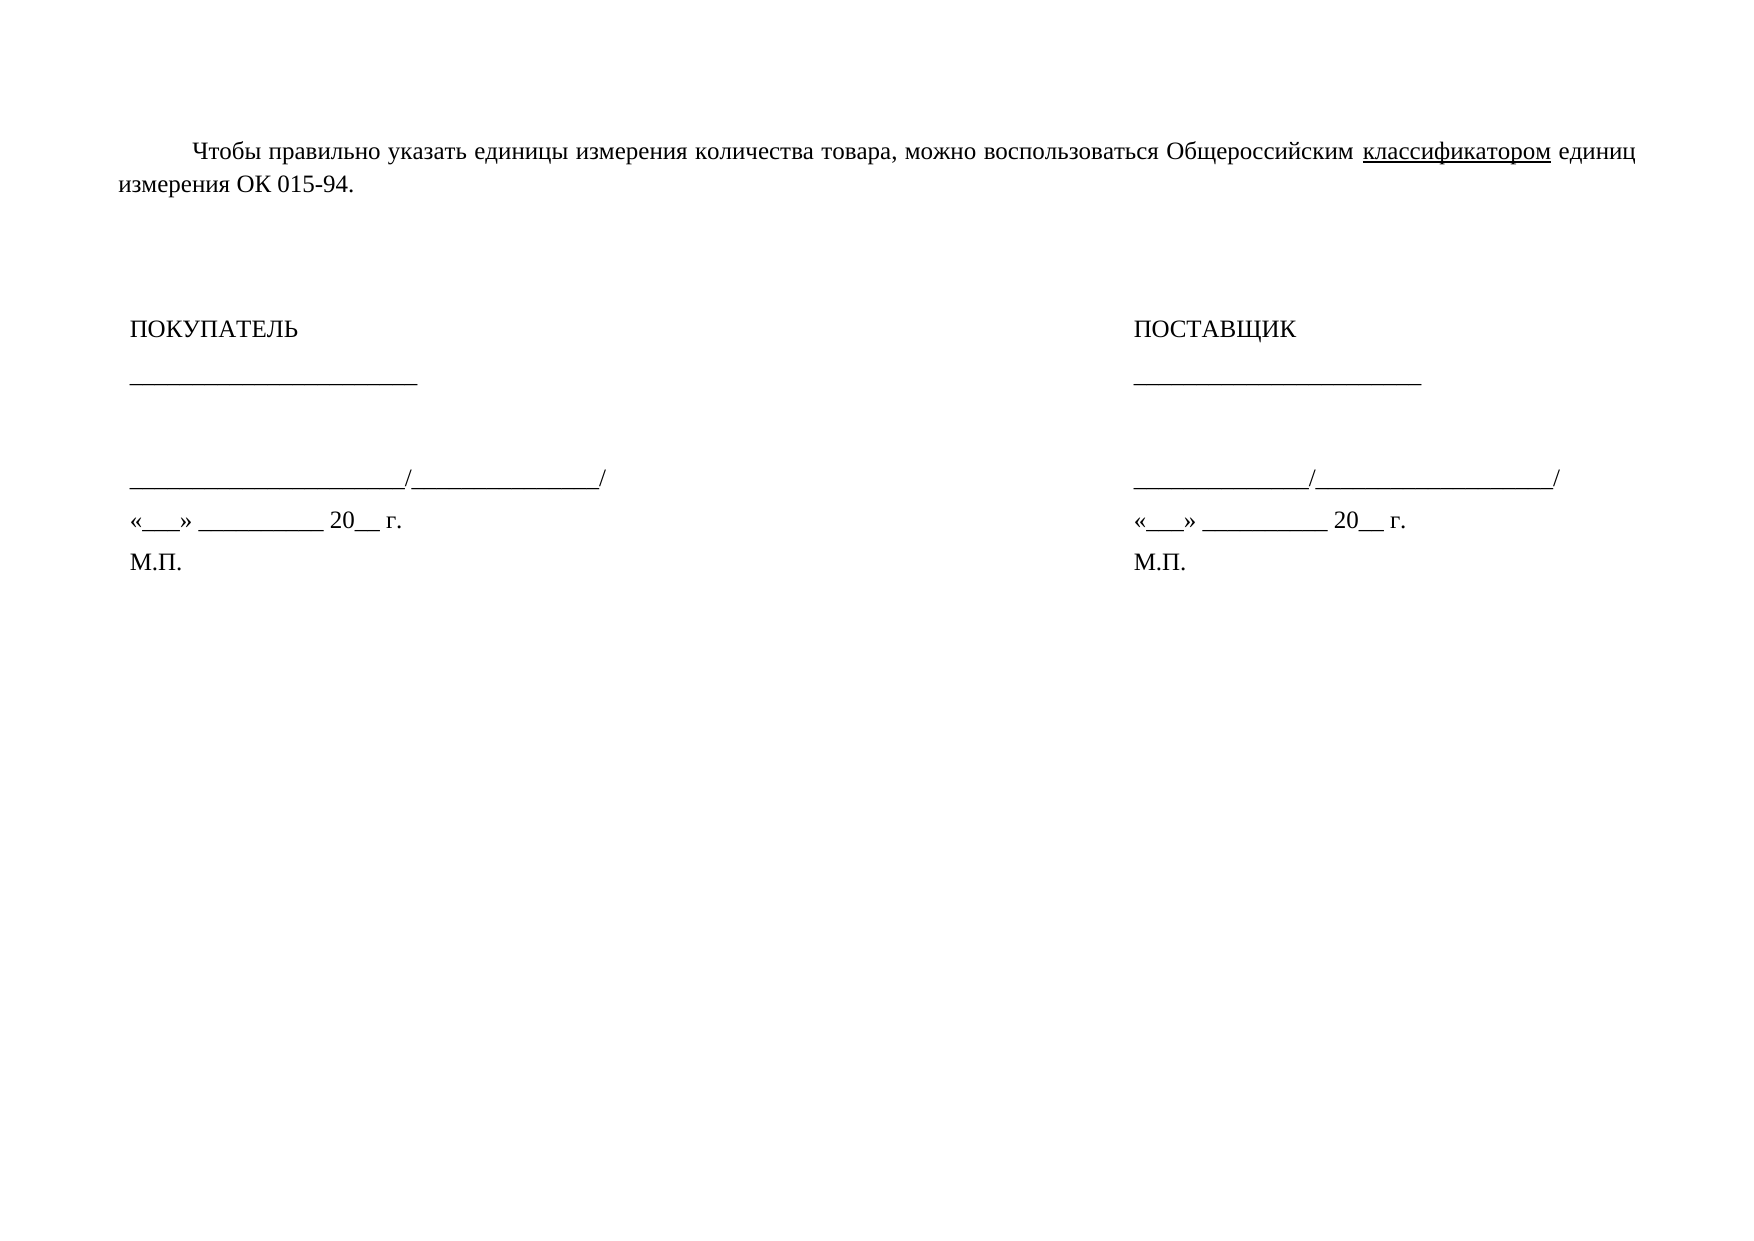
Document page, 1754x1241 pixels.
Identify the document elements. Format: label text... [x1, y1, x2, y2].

text Чтобы правильно указать единицы измерения количества товара, можно воспользоваться Общероссийским классификатором единиц измерения ОК 015-94. [118, 136, 1636, 198]
table_header ПОКУПАТЕЛЬ _______________________ ______________________/_______________/ «___» __________ 20__ г. М.П. [118, 318, 1122, 592]
table_header ПОСТАВЩИК _______________________ ______________/___________________/ «___» __________ 20__ г. М.П. [1122, 318, 1698, 592]
